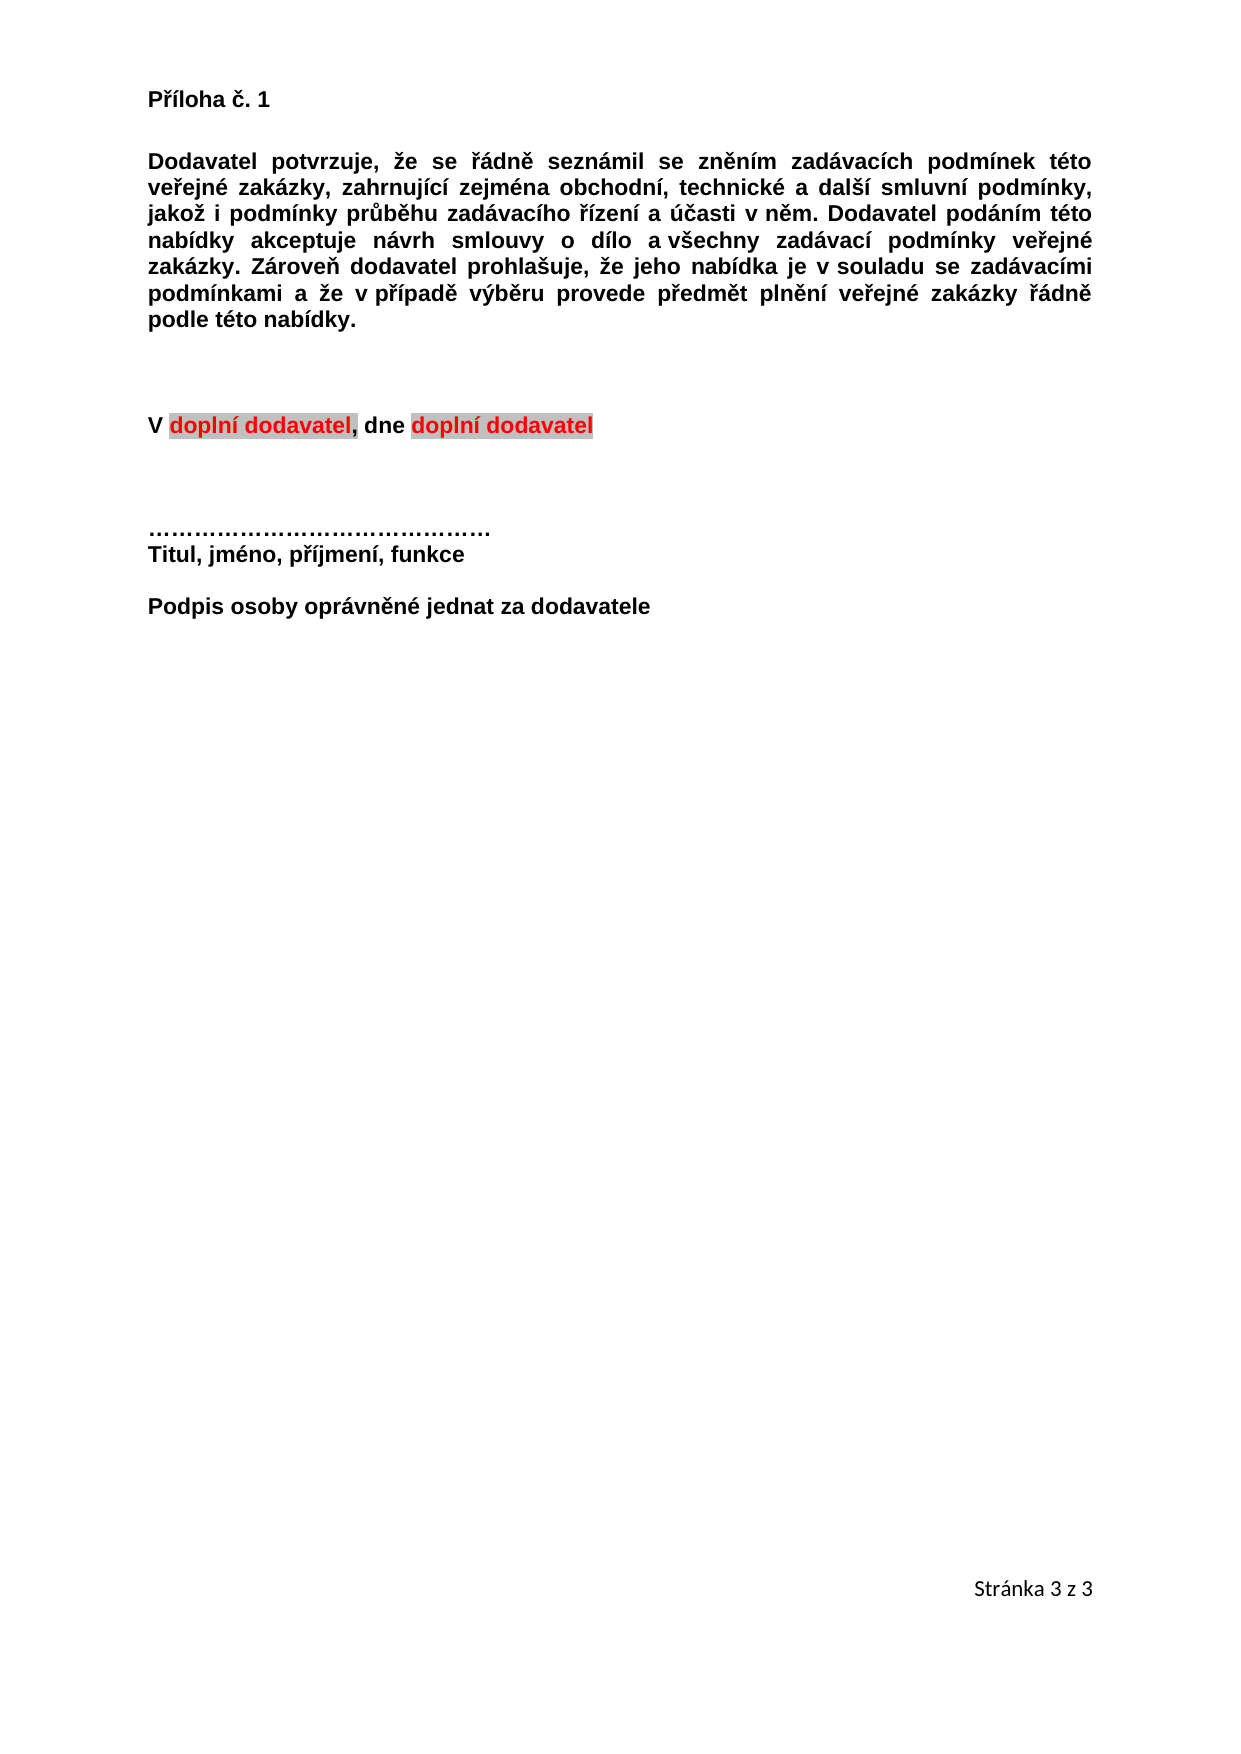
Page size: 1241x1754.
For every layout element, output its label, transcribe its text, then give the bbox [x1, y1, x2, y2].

text Podpis osoby oprávněné jednat za dodavatele [148, 593, 1093, 619]
text V doplní dodavatel, dne doplní dodavatel [148, 412, 1093, 439]
text Dodavatel potvrzuje, že se řádně seznámil se zněním zadávacích podmínek této veřejné zakázky, zahrnující zejména obchodní, technické a další smluvní podmínky, jakož i podmínky průběhu zadávacího řízení a účasti v něm. Dodavatel podáním této nabídky akceptuje návrh smlouvy o dílo a všechny zadávací podmínky veřejné zakázky. Zároveň dodavatel prohlašuje, že jeho nabídka je v souladu se zadávacími podmínkami a že v případě výběru provede předmět plnění veřejné zakázky řádně podle této nabídky. [148, 148, 1093, 332]
text ……………………………………… Titul, jméno, příjmení, funkce [148, 515, 1093, 568]
